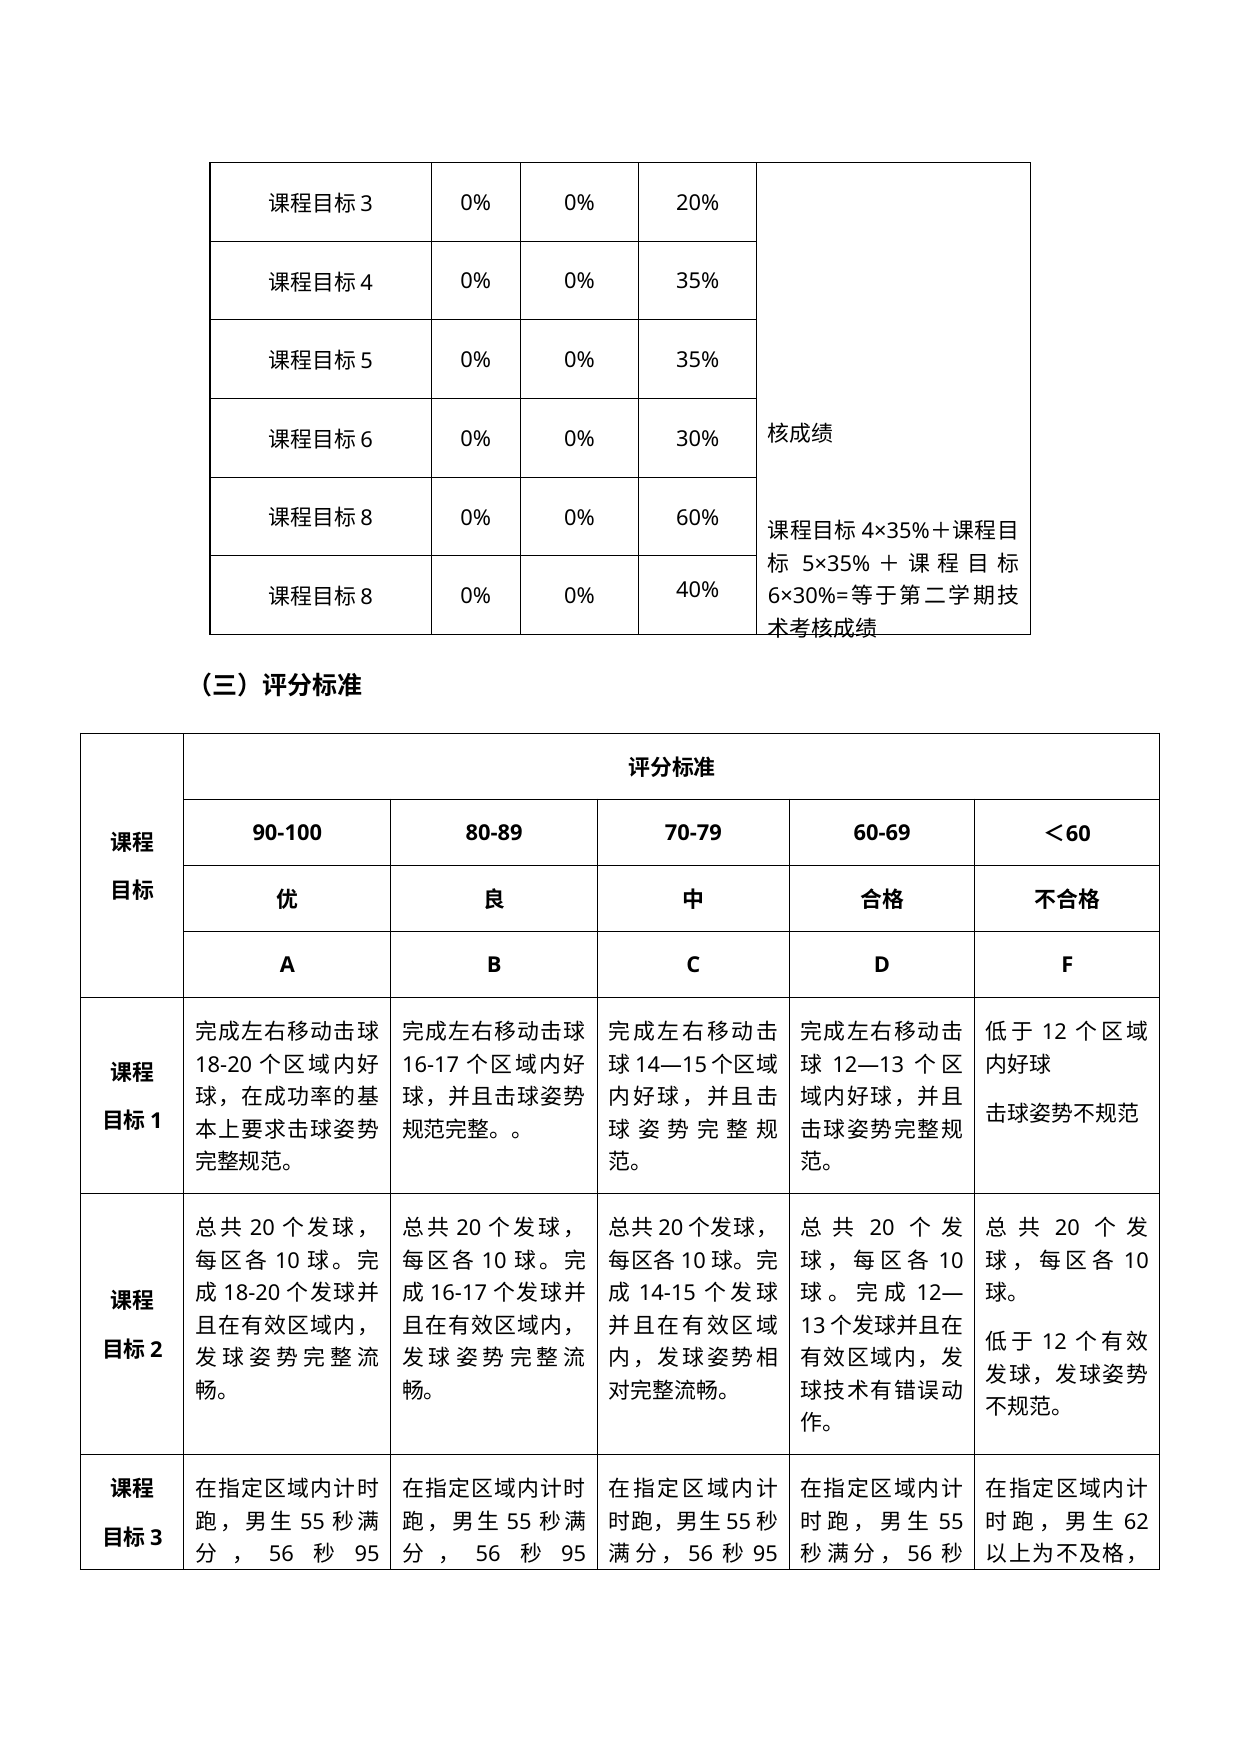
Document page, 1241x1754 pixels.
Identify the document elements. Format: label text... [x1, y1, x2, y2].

table_cell 0% [432, 320, 520, 398]
table_cell 课程 目标3 [81, 1455, 183, 1568]
table_cell 70-79 [598, 800, 789, 864]
table_cell 0% [521, 320, 638, 398]
table_cell 0% [432, 556, 520, 634]
table_cell 合格 [790, 866, 974, 931]
table_cell 完成左右移动击球14—15个区域内好球，并且击球姿势完整规范。 [598, 998, 789, 1193]
table_header 评分标准 [184, 734, 1159, 798]
table_cell 0% [432, 163, 520, 241]
table_cell 0% [521, 399, 638, 477]
table_cell 良 [391, 866, 597, 931]
table_cell 80-89 [391, 800, 597, 864]
table_cell 0% [432, 399, 520, 477]
table_cell 不合格 [975, 866, 1159, 931]
table_cell 0% [521, 242, 638, 319]
table_cell 课程目标3 [211, 163, 431, 241]
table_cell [184, 1455, 390, 1568]
table_cell B [391, 932, 597, 997]
table_cell 课程目标8 [211, 478, 431, 555]
table_cell 0% [432, 478, 520, 555]
table_cell 低于12个区域内好球 击球姿势不规范 [975, 998, 1159, 1193]
table_cell 完成左右移动击球16-17个区域内好球，并且击球姿势规范完整。。 [391, 998, 597, 1193]
table_cell 总共20个发球，每区各10球。完成12—13个发球并且在有效区域内，发球技术有错误动作。 [790, 1194, 974, 1454]
table_cell 总共20个发球，每区各10球。完成18-20个发球并且在有效区域内，发球姿势完整流畅。 [184, 1194, 390, 1454]
text （三）评分标准 [187, 651, 1053, 716]
table_cell 课程目标8 [211, 556, 431, 634]
table_cell 60% [639, 478, 756, 555]
table_cell 完成左右移动击球12—13个区域内好球，并且击球姿势完整规范。 [790, 998, 974, 1193]
table_cell 35% [639, 320, 756, 398]
table_cell 40% [639, 556, 756, 634]
table_cell 课程目标5 [211, 320, 431, 398]
table_cell 35% [639, 242, 756, 319]
table_cell D [790, 932, 974, 997]
table_cell 总共20个发球，每区各10球。完成16-17个发球并且在有效区域内，发球姿势完整流畅。 [391, 1194, 597, 1454]
table_cell 总共20个发球，每区各10球。完成14-15个发球并且在有效区域内，发球姿势相对完整流畅。 [598, 1194, 789, 1454]
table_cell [391, 1455, 597, 1568]
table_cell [598, 1455, 789, 1568]
table_cell 60-69 [790, 800, 974, 864]
table_cell 20% [639, 163, 756, 241]
table_cell 课程 目标2 [81, 1194, 183, 1454]
table_cell 0% [521, 478, 638, 555]
table_cell 90-100 [184, 800, 390, 864]
table_cell ＜60 [975, 800, 1159, 864]
table_cell F [975, 932, 1159, 997]
table_cell 课程目标4 [211, 242, 431, 319]
table_cell 课程 目标1 [81, 998, 183, 1193]
table_cell 在指定区域内计时跑，男生62以上为不及格，女生67秒以上为不及格。 [975, 1455, 1159, 1568]
table_cell 总共20个发球，每区各10球。 低于12个有效发球，发球姿势不规范。 [975, 1194, 1159, 1454]
table_header 课程 目标 [81, 734, 183, 997]
table_cell 完成左右移动击球18-20个区域内好球，在成功率的基本上要求击球姿势完整规范。 [184, 998, 390, 1193]
table_cell A [184, 932, 390, 997]
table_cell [790, 1455, 974, 1568]
table_cell 0% [521, 556, 638, 634]
table_cell 30% [639, 399, 756, 477]
table_cell 优 [184, 866, 390, 931]
table_cell C [598, 932, 789, 997]
table_cell 0% [432, 242, 520, 319]
table_cell 中 [598, 866, 789, 931]
table_cell 课程目标6 [211, 399, 431, 477]
table_cell 0% [521, 163, 638, 241]
